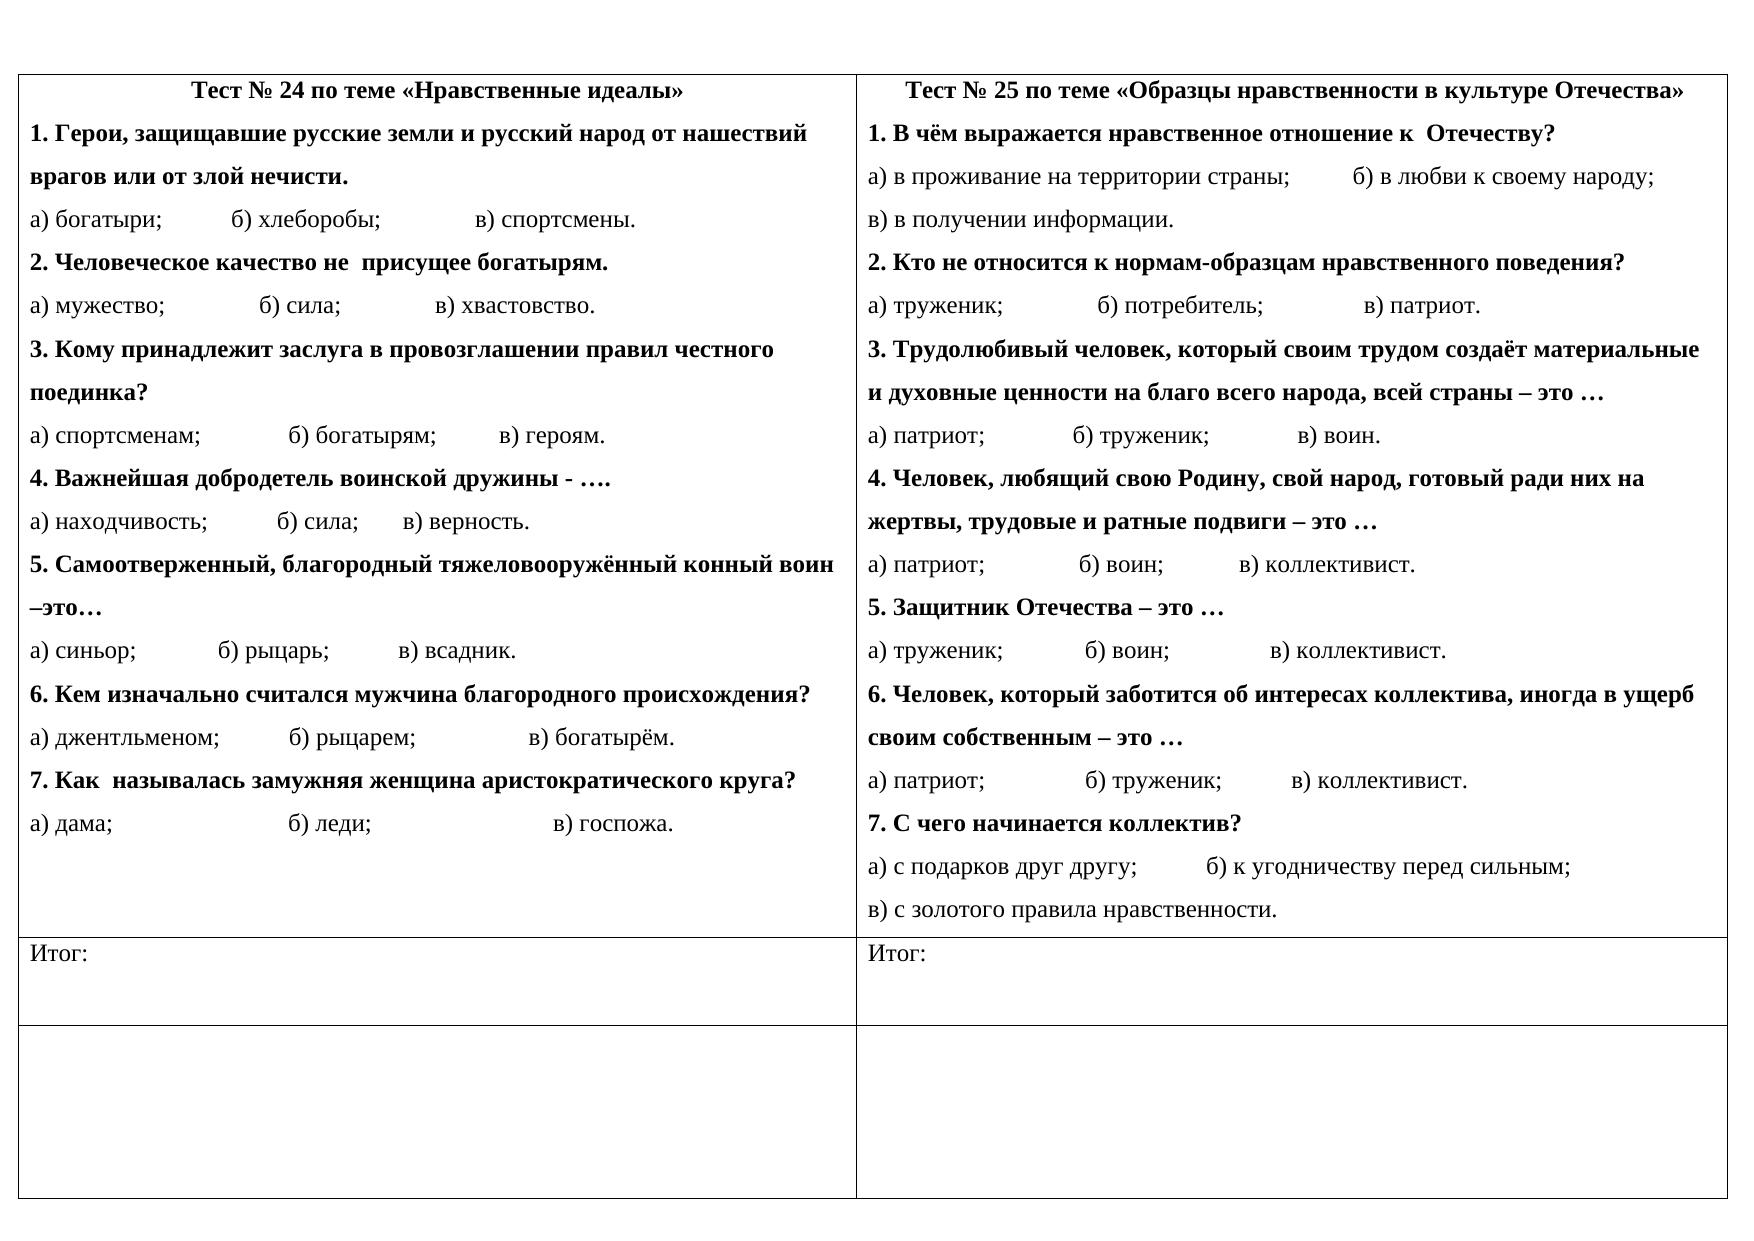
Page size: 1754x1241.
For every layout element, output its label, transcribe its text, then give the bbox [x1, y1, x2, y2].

table_cell Итог: [857, 938, 1727, 1024]
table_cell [19, 1026, 856, 1198]
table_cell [857, 1026, 1727, 1198]
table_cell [19, 75, 856, 937]
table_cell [857, 75, 1727, 937]
table_cell Итог: [19, 938, 856, 1024]
